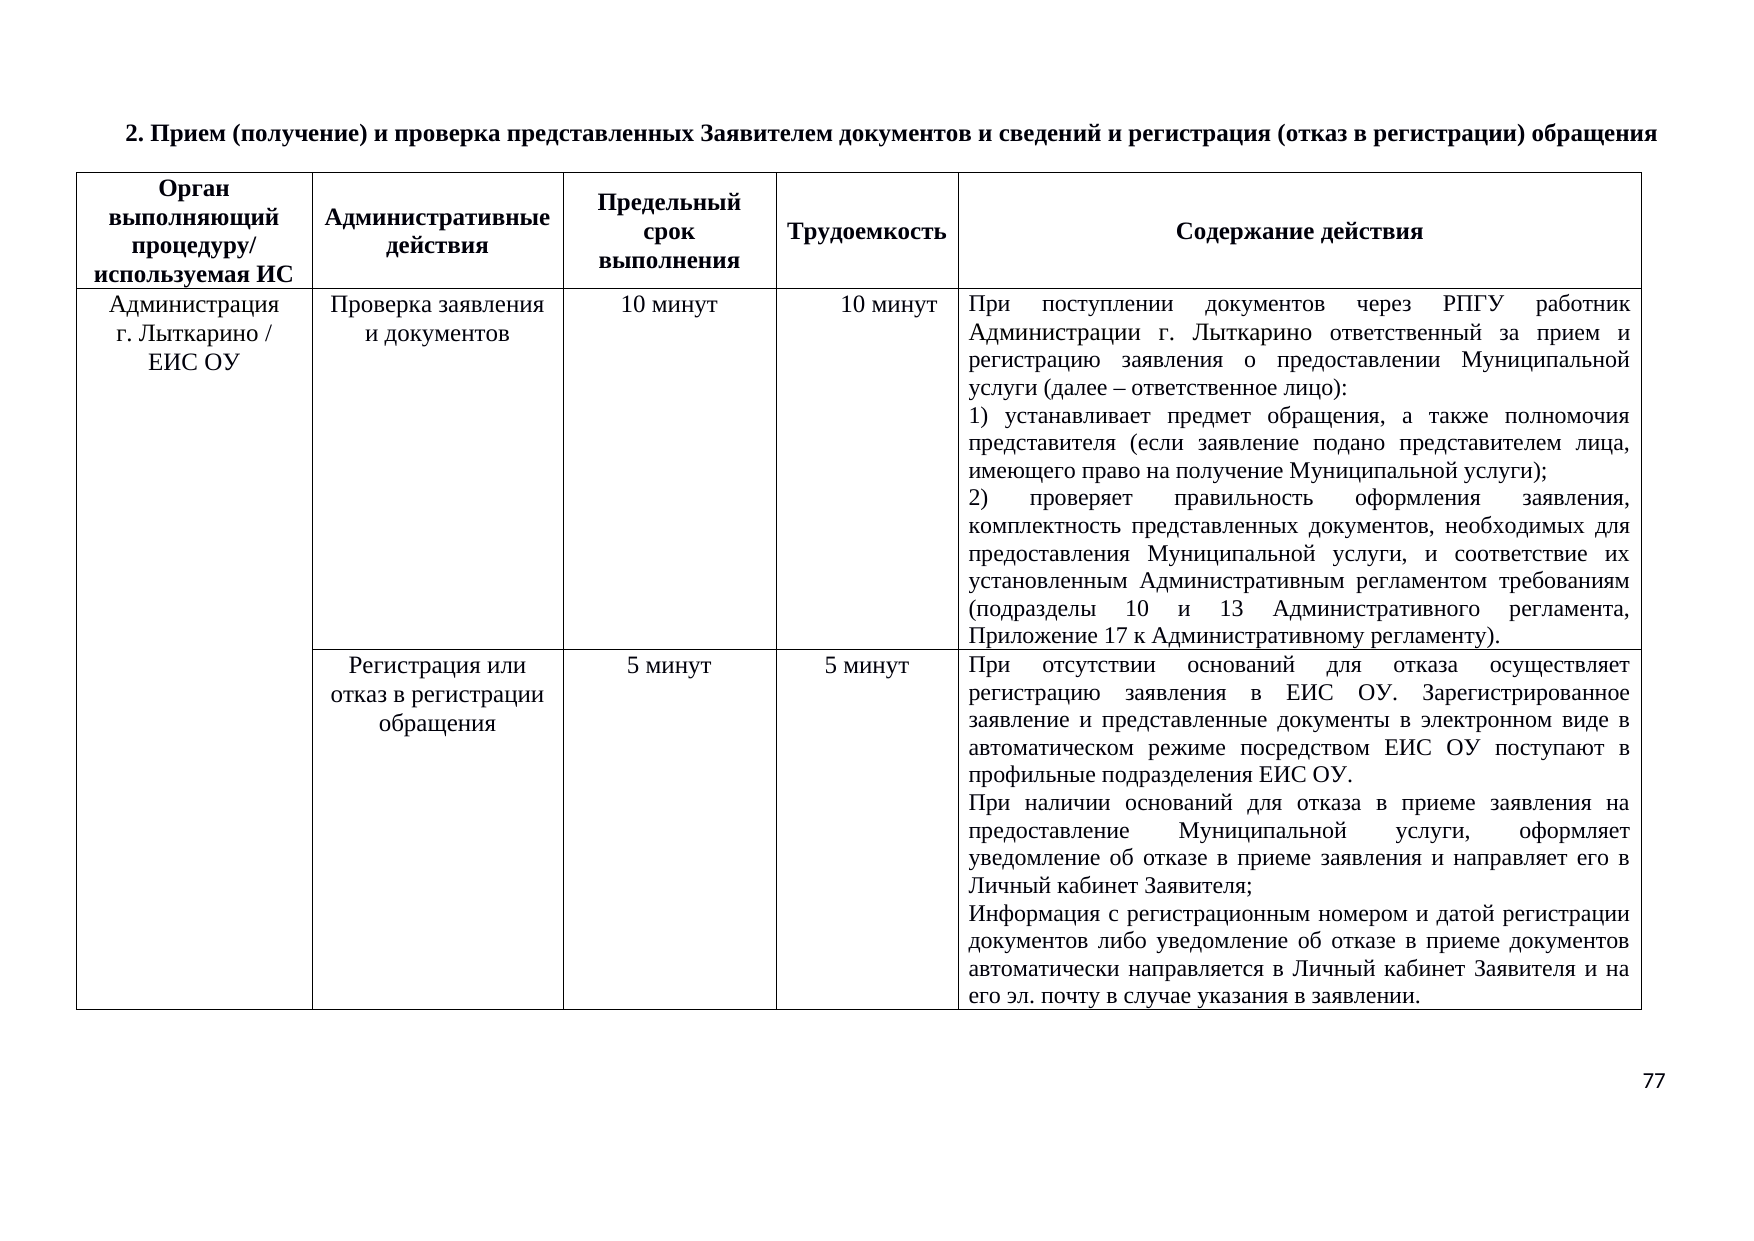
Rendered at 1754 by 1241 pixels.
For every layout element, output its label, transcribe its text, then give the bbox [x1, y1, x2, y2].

text 2. Прием (получение) и проверка представленных Заявителем документов и сведений и регистрация (отказ в регистрации) обращения [118, 118, 1665, 147]
table_header Содержание действия [959, 173, 1641, 288]
table_cell 10 минут [564, 289, 776, 649]
table_cell 5 минут [564, 650, 776, 1009]
table_cell При поступлении документов через РПГУ работник Администрации г. Лыткарино ответственный за прием и регистрацию заявления о предоставлении Муниципальной услуги (далее – ответственное лицо): 1) устанавливает предмет обращения, а также полномочия представителя (если заявление подано представителем лица, имеющего право на получение Муниципальной услуги); 2) проверяет правильность оформления заявления, комплектность представленных документов, необходимых для предоставления Муниципальной услуги, и соответствие их установленным Административным регламентом требованиям (подразделы 10 и 13 Административного регламента, Приложение 17 к Административному регламенту). [959, 289, 1641, 649]
table_cell Регистрация или отказ в регистрации обращения [313, 650, 563, 1009]
table_cell Администрация г. Лыткарино / ЕИС ОУ [77, 289, 312, 1009]
table_cell 5 минут [777, 650, 958, 1009]
table_header Административные действия [313, 173, 563, 288]
table_cell Проверка заявления и документов [313, 289, 563, 649]
table_header Предельный срок выполнения [564, 173, 776, 288]
table_cell 10 минут [777, 289, 958, 649]
table_header Трудоемкость [777, 173, 958, 288]
table_cell При отсутствии оснований для отказа осуществляет регистрацию заявления в ЕИС ОУ. Зарегистрированное заявление и представленные документы в электронном виде в автоматическом режиме посредством ЕИС ОУ поступают в профильные подразделения ЕИС ОУ. При наличии оснований для отказа в приеме заявления на предоставление Муниципальной услуги, оформляет уведомление об отказе в приеме заявления и направляет его в Личный кабинет Заявителя; Информация с регистрационным номером и датой регистрации документов либо уведомление об отказе в приеме документов автоматически направляется в Личный кабинет Заявителя и на его эл. почту в случае указания в заявлении. [959, 650, 1641, 1009]
table_header Орган выполняющий процедуру/ используемая ИС [77, 173, 312, 288]
